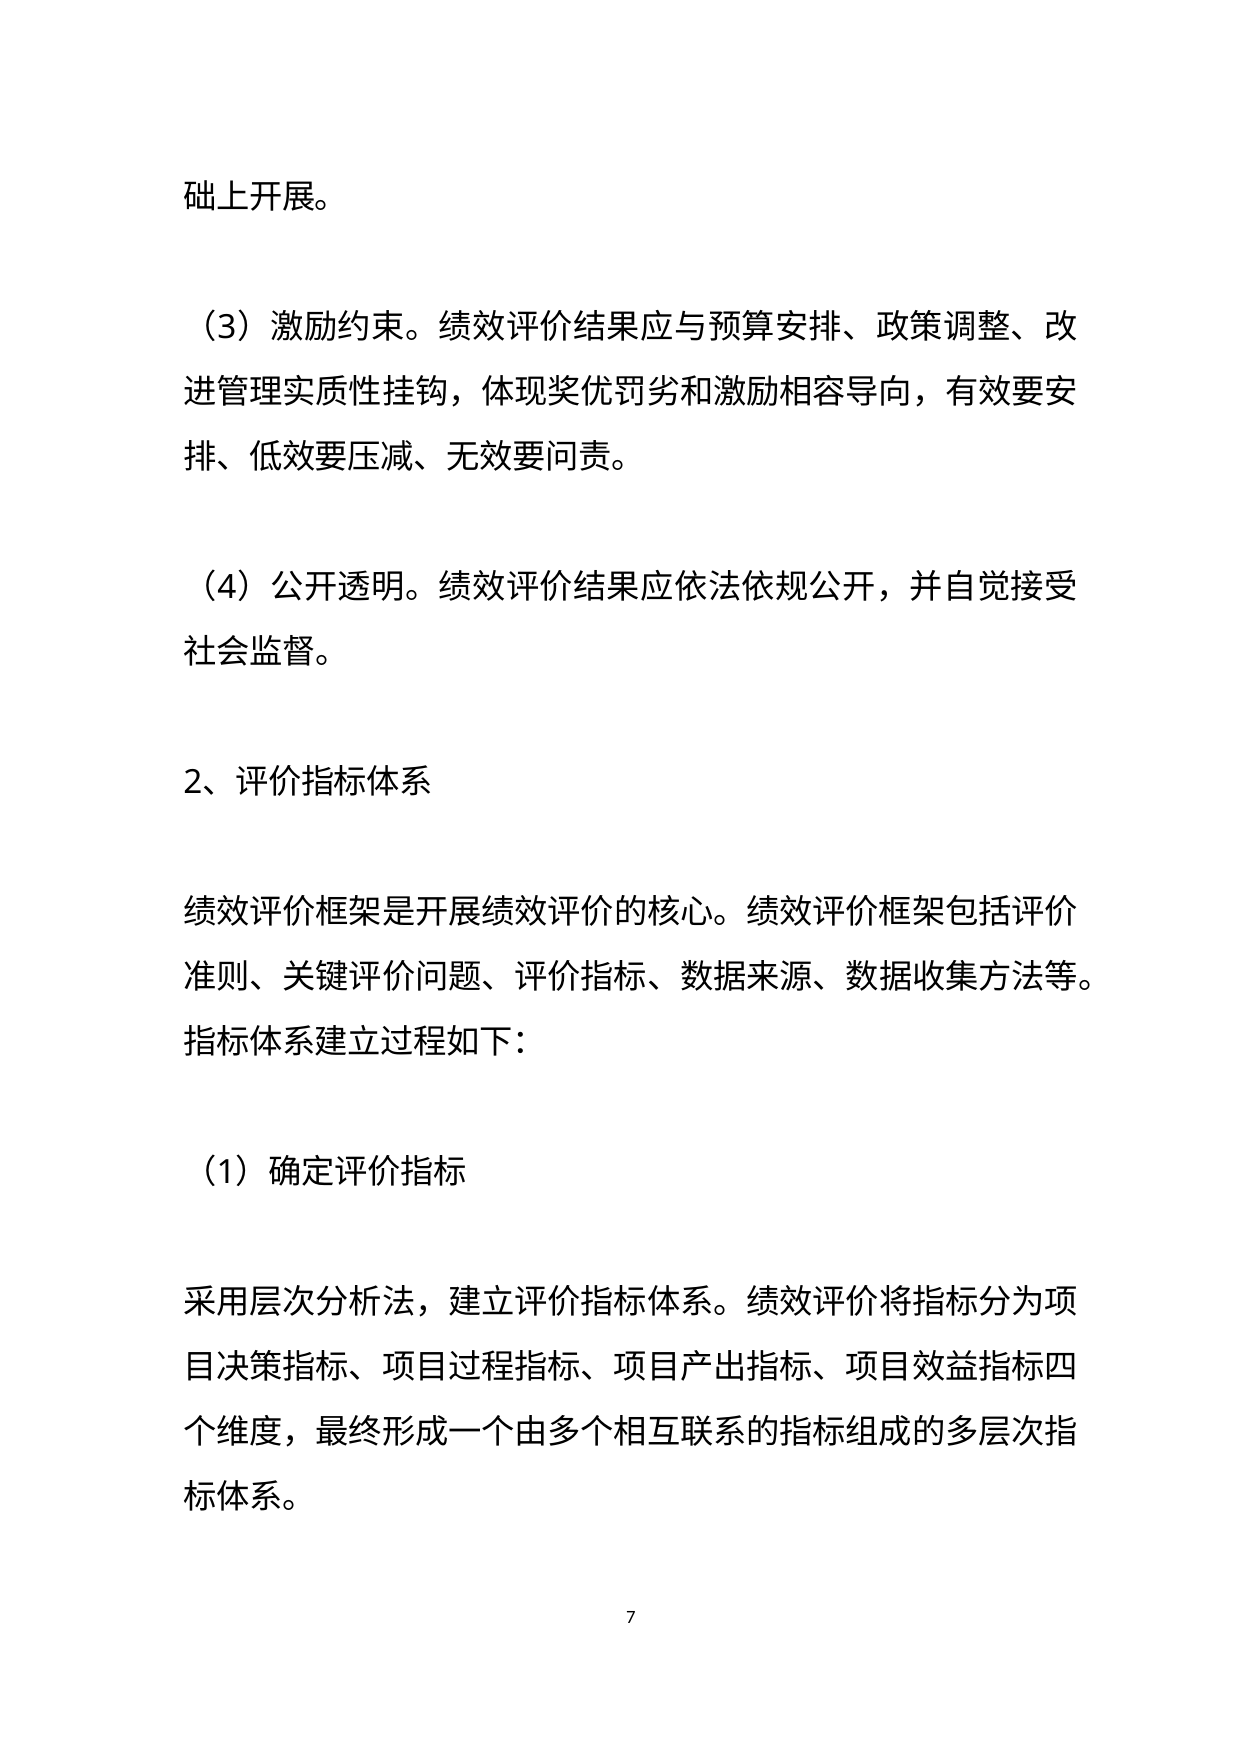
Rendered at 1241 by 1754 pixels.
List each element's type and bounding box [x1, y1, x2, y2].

text [183, 162, 1078, 1527]
